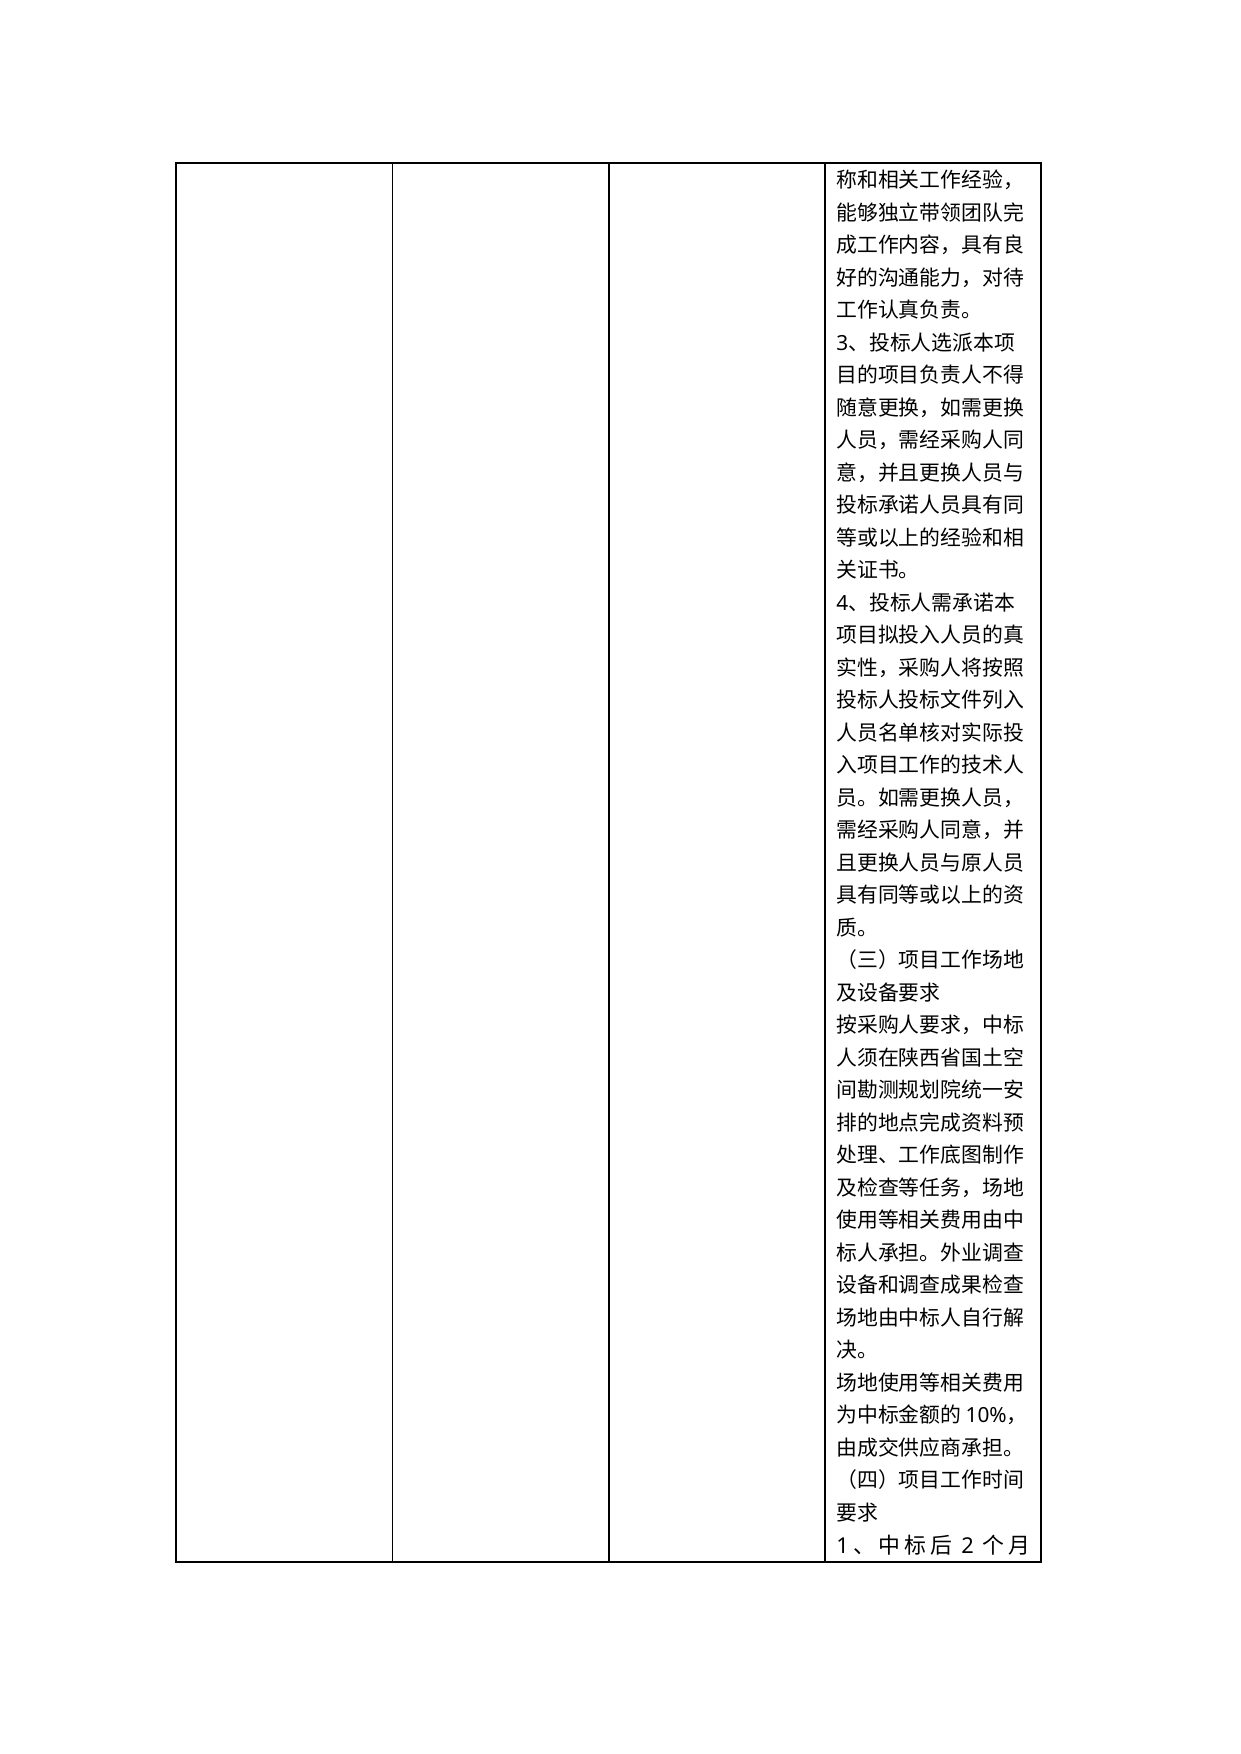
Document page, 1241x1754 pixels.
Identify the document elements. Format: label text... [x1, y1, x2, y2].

table_cell [610, 164, 824, 1561]
table_cell [177, 164, 392, 1561]
table_cell 1 [393, 164, 608, 1561]
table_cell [826, 164, 1040, 1561]
